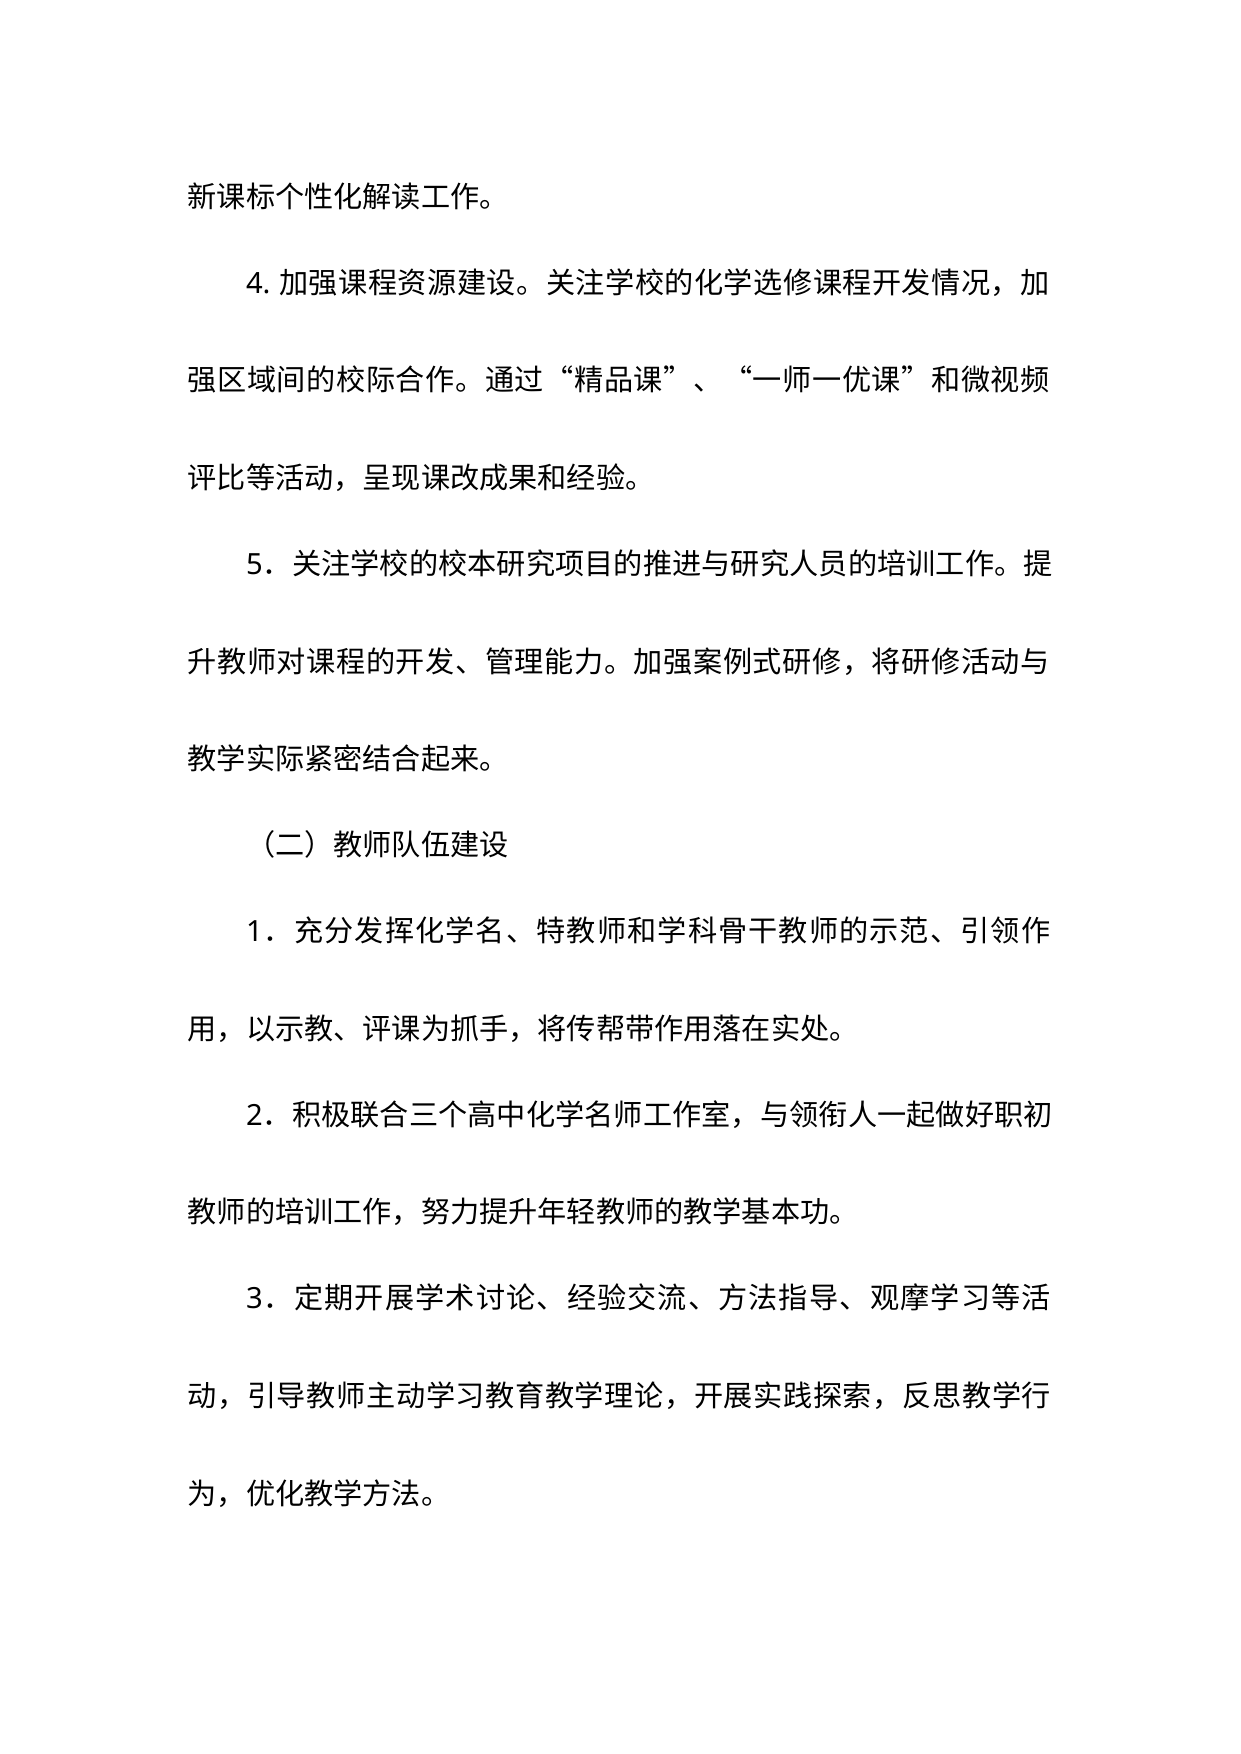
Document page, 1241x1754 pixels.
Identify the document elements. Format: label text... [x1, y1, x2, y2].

text 5．关注学校的校本研究项目的推进与研究人员的培训工作。提升教师对课程的开发、管理能力。加强案例式研修，将研修活动与教学实际紧密结合起来。 [187, 529, 1053, 789]
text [187, 162, 1053, 227]
text 1．充分发挥化学名、特教师和学科骨干教师的示范、引领作用，以示教、评课为抓手，将传帮带作用落在实处。 [187, 897, 1053, 1059]
text 2．积极联合三个高中化学名师工作室，与领衔人一起做好职初教师的培训工作，努力提升年轻教师的教学基本功。 [187, 1080, 1053, 1243]
text 4. 加强课程资源建设。关注学校的化学选修课程开发情况，加强区域间的校际合作。通过“精品课”、“一师一优课”和微视频评比等活动，呈现课改成果和经验。 [187, 248, 1053, 508]
text （二）教师队伍建设 [187, 810, 1053, 875]
text 3．定期开展学术讨论、经验交流、方法指导、观摩学习等活动，引导教师主动学习教育教学理论，开展实践探索，反思教学行为，优化教学方法。 [187, 1264, 1053, 1524]
